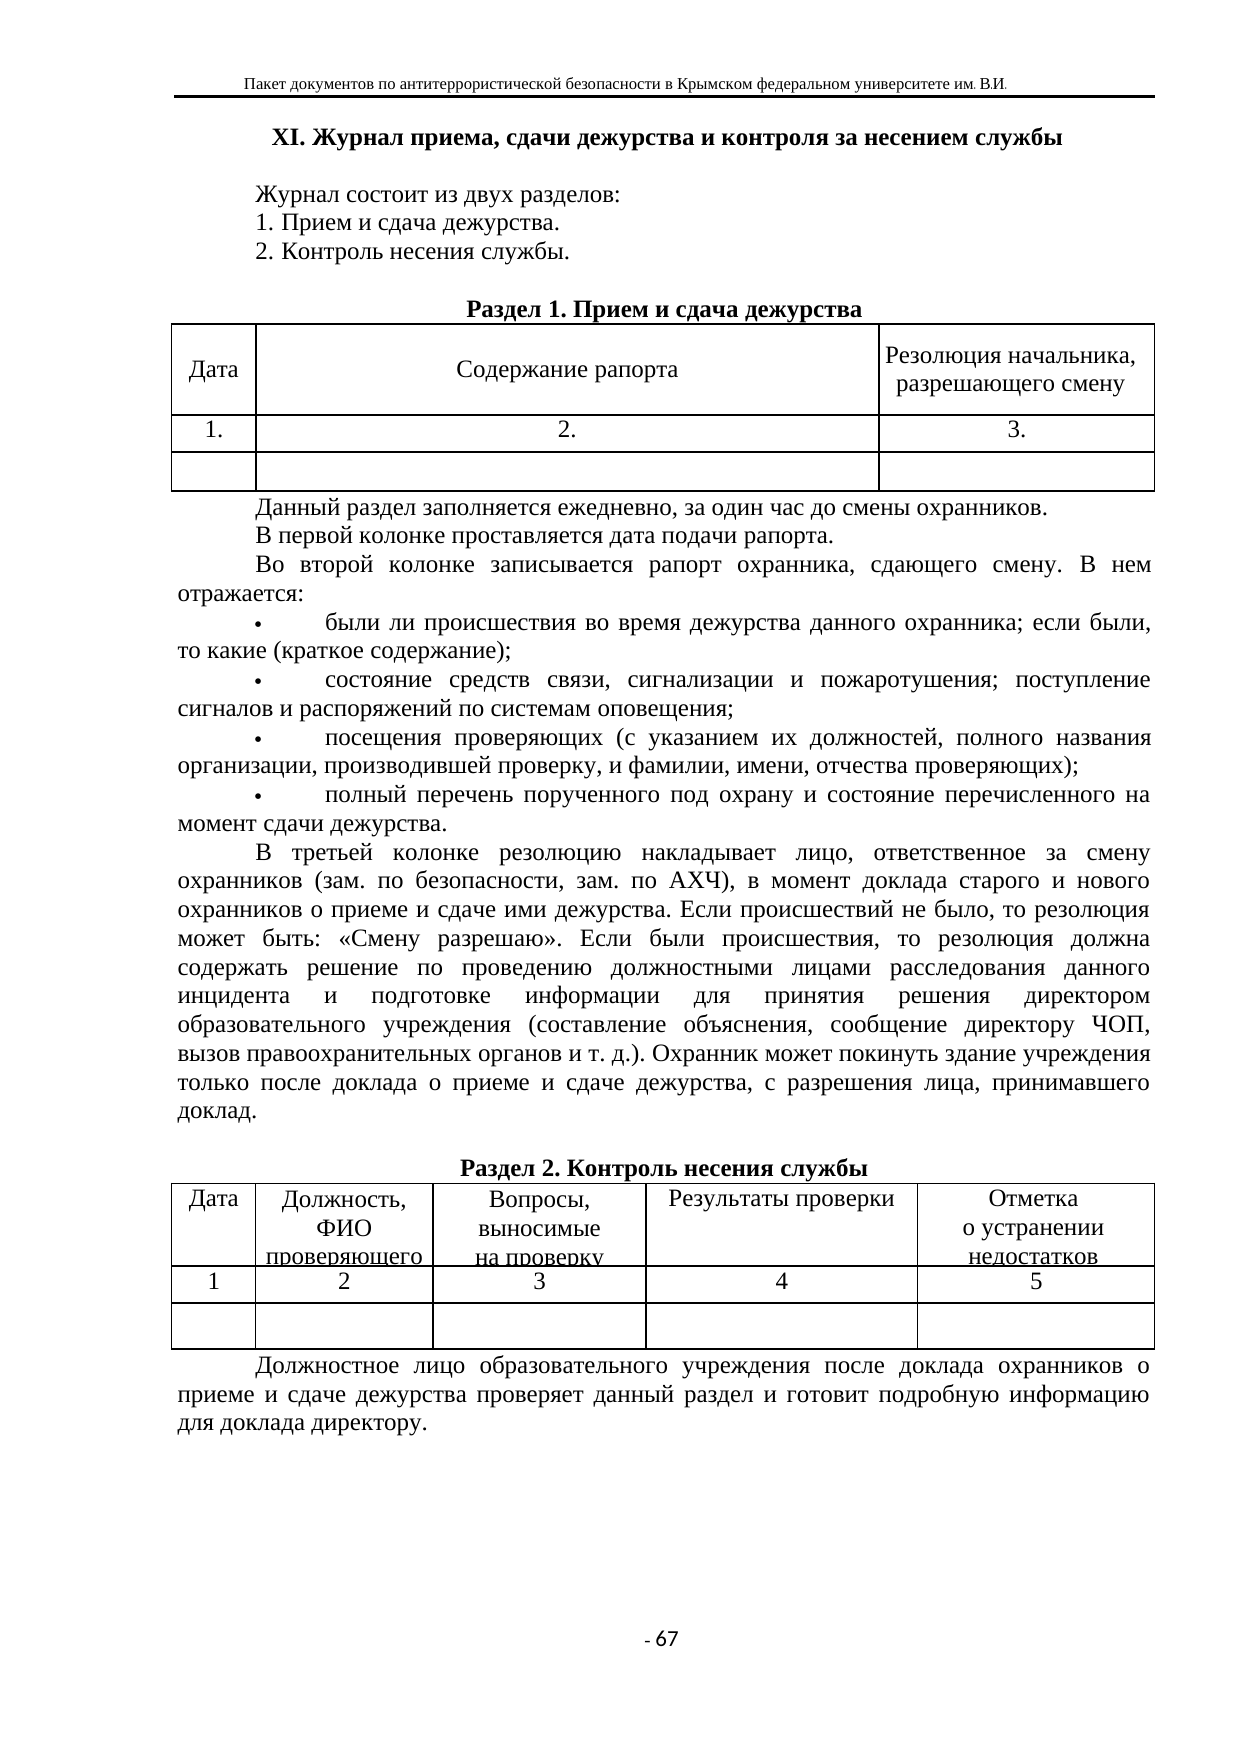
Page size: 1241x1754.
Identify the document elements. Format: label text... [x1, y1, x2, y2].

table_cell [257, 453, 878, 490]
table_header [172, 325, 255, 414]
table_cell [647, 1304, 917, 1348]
list Прием и сдача дежурства. [255, 207, 1169, 236]
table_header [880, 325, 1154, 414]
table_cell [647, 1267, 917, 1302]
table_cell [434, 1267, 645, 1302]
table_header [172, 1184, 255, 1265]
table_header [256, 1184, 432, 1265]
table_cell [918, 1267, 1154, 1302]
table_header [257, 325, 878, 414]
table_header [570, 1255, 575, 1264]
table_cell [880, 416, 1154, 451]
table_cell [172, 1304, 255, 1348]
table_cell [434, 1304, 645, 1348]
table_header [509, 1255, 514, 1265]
text Журнал состоит из двух разделов: [255, 179, 1137, 207]
text Должностное лицо образовательного учреждения после доклада охранников о приеме и сдаче дежурства проверяет данный раздел и готовит подробную информацию для доклада директору. [177, 1350, 1151, 1436]
text В третьей колонке резолюцию накладывает лицо, ответственное за смену охранников (зам. по безопасности, зам. по АХЧ), в момент доклада старого и нового охранников о приеме и сдаче ими дежурства. Если происшествий не было, то резолюция может быть: «Смену разрешаю». Если были происшествия, то резолюция должна содержать решение по проведению должностными лицами расследования данного инцидента и подготовке информации для принятия решения директором образовательного учреждения (составление объяснения, сообщение директору ЧОП, вызов правоохранительных органов и т. д.). Охранник может покинуть здание учреждения только после доклада о приеме и сдаче дежурства, с разрешения лица, принимавшего доклад. [177, 837, 1151, 1124]
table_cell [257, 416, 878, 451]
list состояние средств связи, сигнализации и пожаротушения; поступление сигналов и распоряжений по системам оповещения; [177, 664, 1151, 722]
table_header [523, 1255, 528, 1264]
text Данный раздел заполняется ежедневно, за один час до смены охранников. В первой колонке проставляется дата подачи рапорта. [255, 492, 1050, 549]
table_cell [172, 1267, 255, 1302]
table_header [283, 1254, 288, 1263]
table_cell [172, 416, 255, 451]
list были ли происшествия во время дежурства данного охранника; если были, то какие (краткое содержание); [177, 607, 1152, 664]
list полный перечень порученного под охрану и состояние перечисленного на момент сдачи дежурства. [177, 779, 1151, 837]
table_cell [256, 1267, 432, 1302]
list Журнал приема, сдачи дежурства и контроля за несением службы [271, 122, 1169, 150]
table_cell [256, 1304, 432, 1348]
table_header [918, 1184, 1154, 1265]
list Контроль несения службы. [255, 236, 1169, 265]
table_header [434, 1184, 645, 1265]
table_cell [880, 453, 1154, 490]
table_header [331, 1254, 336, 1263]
text Во второй колонке записывается рапорт охранника, сдающего смену. В нем отражается: [177, 549, 1152, 607]
list посещения проверяющих (с указанием их должностей, полного названия организации, производившей проверку, и фамилии, имени, отчества проверяющих); [177, 722, 1152, 779]
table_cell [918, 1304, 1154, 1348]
text Раздел 1. Прием и сдача дежурства [466, 294, 1137, 323]
text Раздел 2. Контроль несения службы [460, 1153, 1137, 1182]
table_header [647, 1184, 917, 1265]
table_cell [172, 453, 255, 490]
